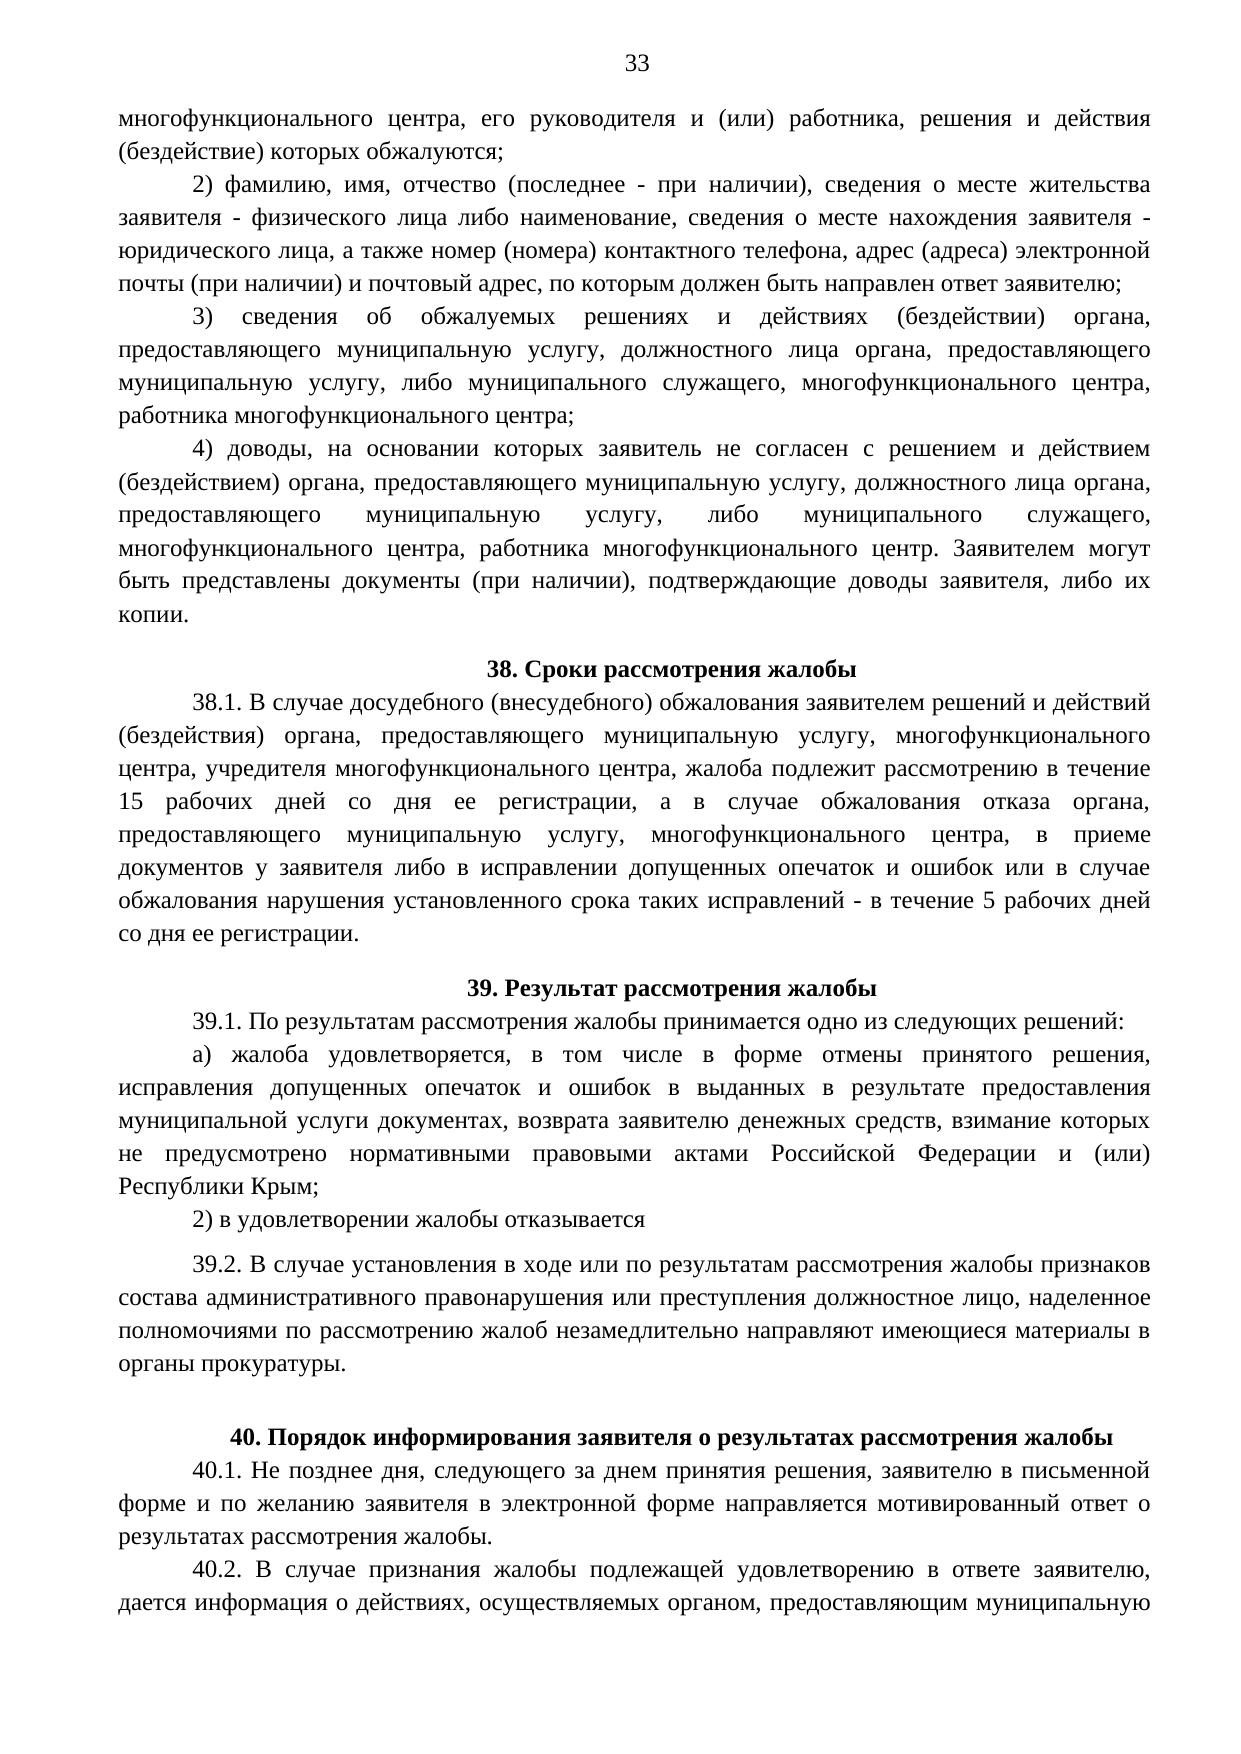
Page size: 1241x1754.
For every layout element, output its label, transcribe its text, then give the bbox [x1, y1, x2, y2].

text а) жалоба удовлетворяется, в том числе в форме отмены принятого решения, исправления допущенных опечаток и ошибок в выданных в результате предоставления муниципальной услуги документах, возврата заявителю денежных средств, взимание которых не предусмотрено нормативными правовыми актами Российской Федерации и (или) Республики Крым; [118, 1039, 1152, 1200]
text 4) доводы, на основании которых заявитель не согласен с решением и действием (бездействием) органа, предоставляющего муниципальную услугу, должностного лица органа, предоставляющего муниципальную услугу, либо муниципального служащего, многофункционального центра, работника многофункционального центр. Заявителем могут быть представлены документы (при наличии), подтверждающие доводы заявителя, либо их копии. [118, 433, 1152, 627]
text 2) фамилию, имя, отчество (последнее - при наличии), сведения о месте жительства заявителя - физического лица либо наименование, сведения о месте нахождения заявителя - юридического лица, а также номер (номера) контактного телефона, адрес (адреса) электронной почты (при наличии) и почтовый адрес, по которым должен быть направлен ответ заявителю; [118, 169, 1152, 297]
text 38.1. В случае досудебного (внесудебного) обжалования заявителем решений и действий (бездействия) органа, предоставляющего муниципальную услугу, многофункционального центра, учредителя многофункционального центра, жалоба подлежит рассмотрению в течение 15 рабочих дней со дня ее регистрации, а в случае обжалования отказа органа, предоставляющего муниципальную услугу, многофункционального центра, в приеме документов у заявителя либо в исправлении допущенных опечаток и ошибок или в случае обжалования нарушения установленного срока таких исправлений - в течение 5 рабочих дней со дня ее регистрации. [118, 687, 1152, 947]
text 39.1. По результатам рассмотрения жалобы принимается одно из следующих решений: [118, 1006, 1152, 1034]
text 40. Порядок информирования заявителя о результатах рассмотрения жалобы [118, 1422, 1152, 1450]
text 3) сведения об обжалуемых решениях и действиях (бездействии) органа, предоставляющего муниципальную услугу, должностного лица органа, предоставляющего муниципальную услугу, либо муниципального служащего, многофункционального центра, работника многофункционального центра; [118, 301, 1152, 429]
text 38. Сроки рассмотрения жалобы [118, 654, 1152, 682]
text 2) в удовлетворении жалобы отказывается [118, 1204, 1152, 1233]
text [118, 1554, 1152, 1616]
text 39. Результат рассмотрения жалобы [118, 973, 1152, 1002]
text 40.1. Не позднее дня, следующего за днем принятия решения, заявителю в письменной форме и по желанию заявителя в электронной форме направляется мотивированный ответ о результатах рассмотрения жалобы. [118, 1455, 1152, 1549]
text 39.2. В случае установления в ходе или по результатам рассмотрения жалобы признаков состава административного правонарушения или преступления должностное лицо, наделенное полномочиями по рассмотрению жалоб незамедлительно направляют имеющиеся материалы в органы прокуратуры. [118, 1249, 1152, 1377]
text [118, 103, 1152, 165]
